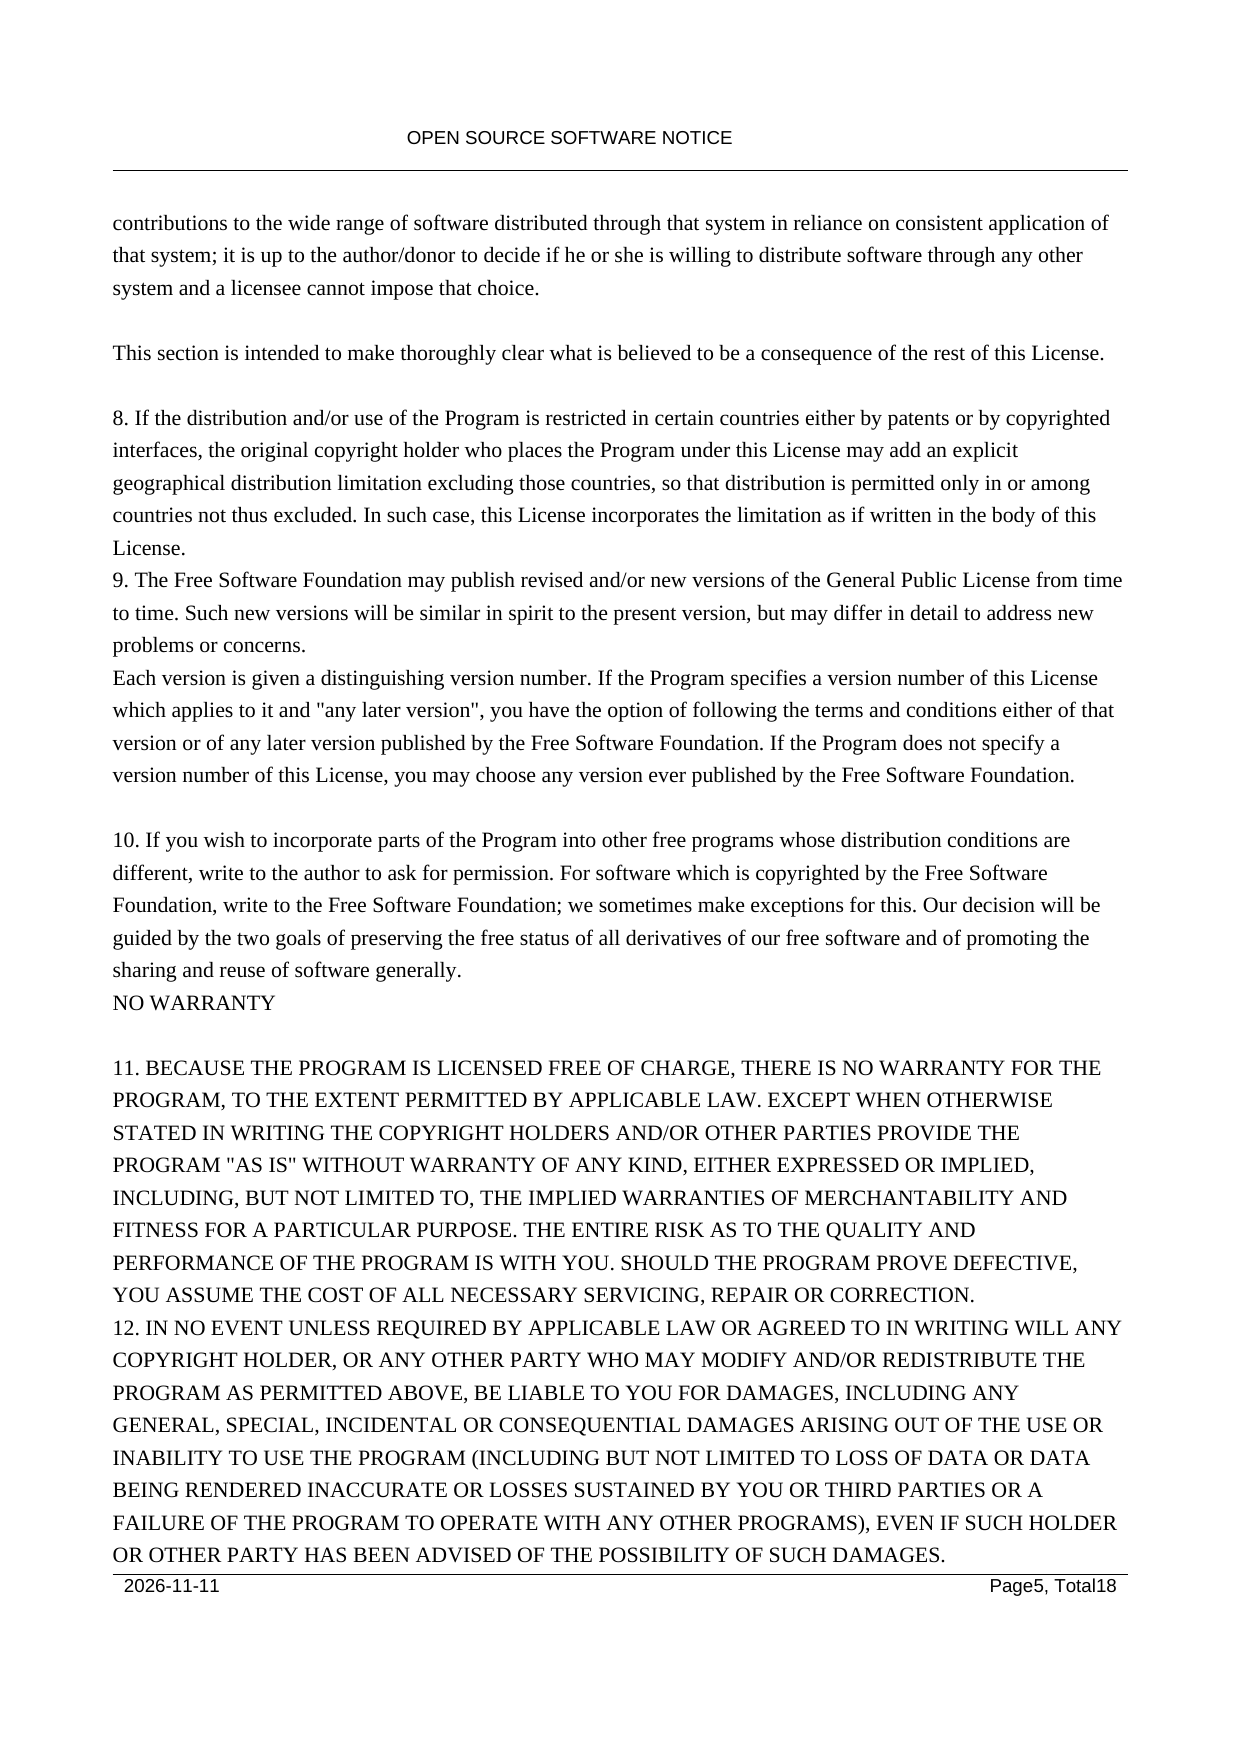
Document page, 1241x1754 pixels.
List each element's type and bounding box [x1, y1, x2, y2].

text [112, 206, 1128, 1571]
